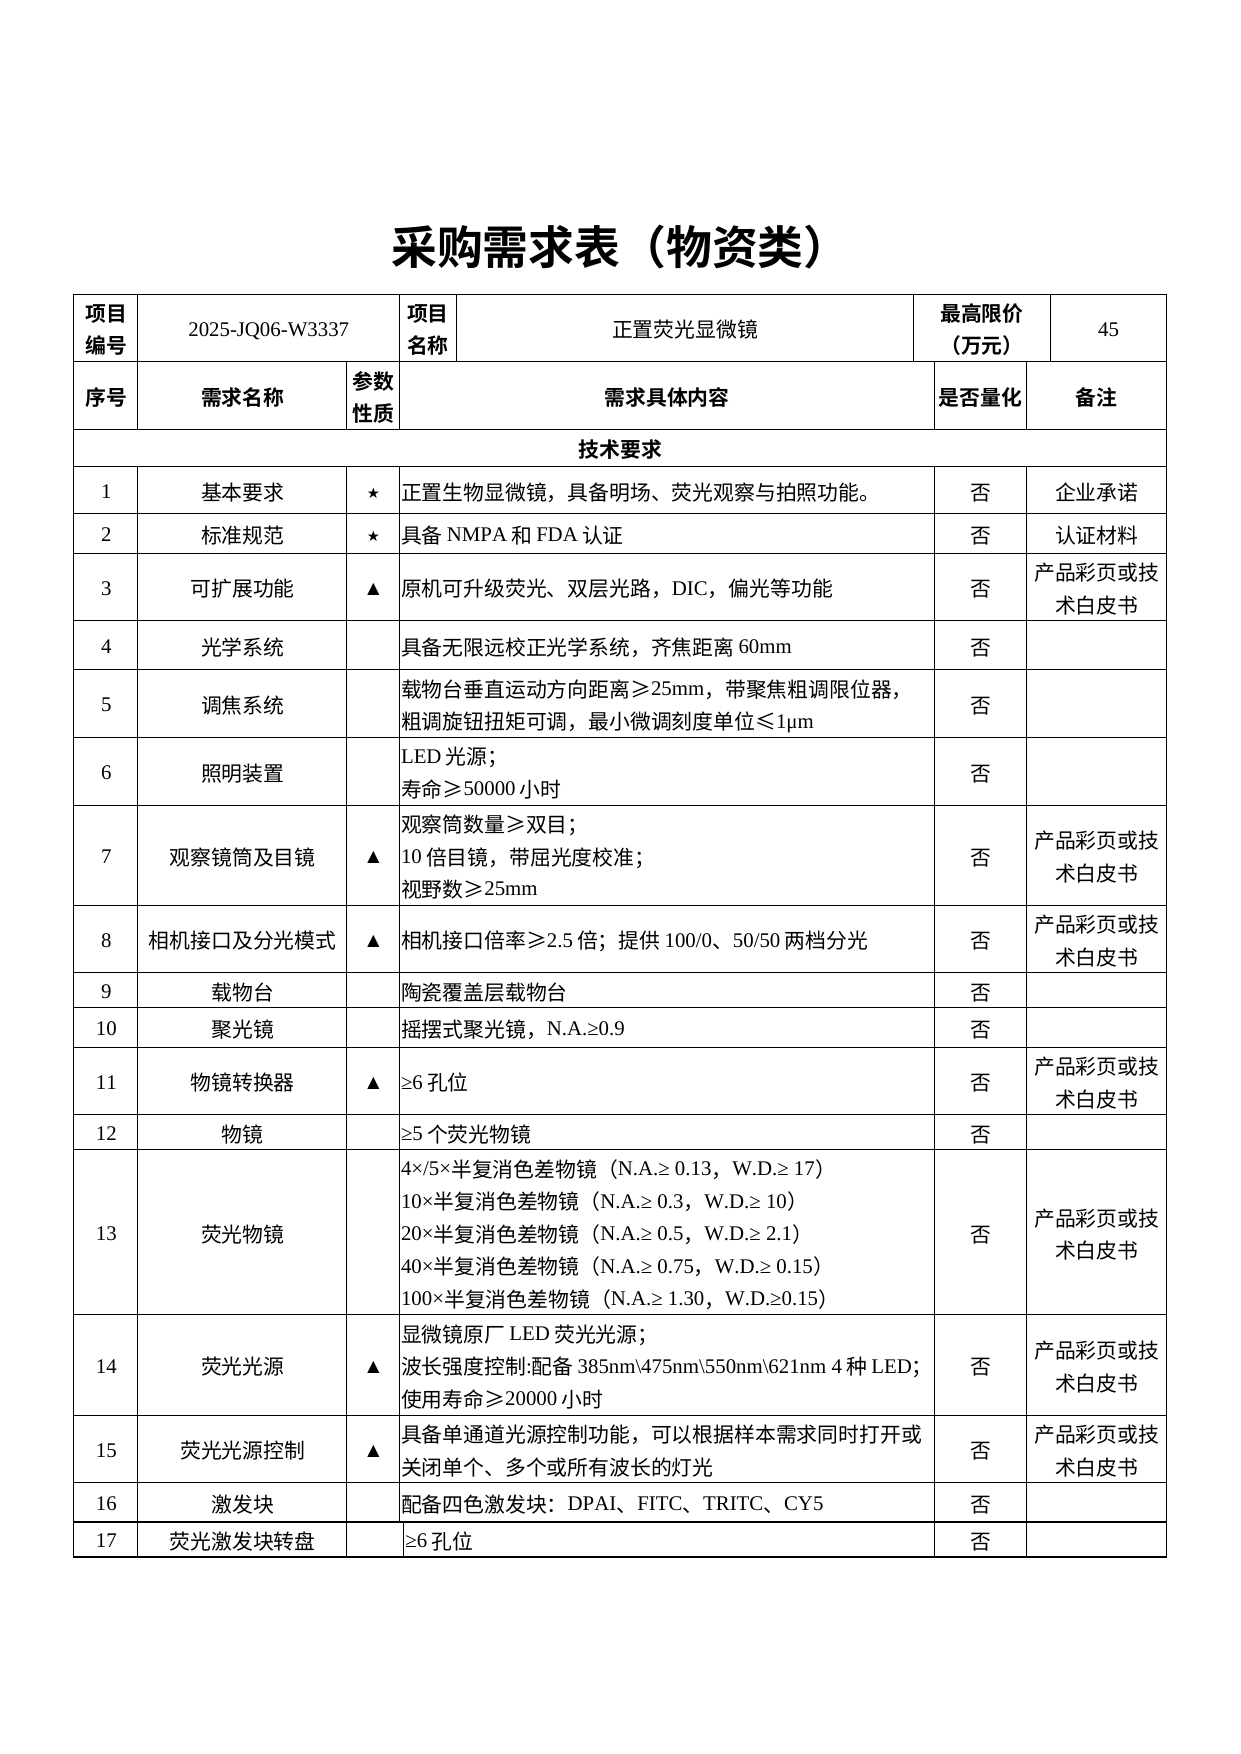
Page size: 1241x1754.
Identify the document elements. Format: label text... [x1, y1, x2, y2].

table_cell [1027, 973, 1166, 1007]
table_cell 产品彩页或技术白皮书 [1027, 1150, 1166, 1314]
table_cell 需求具体内容 [400, 362, 934, 429]
table_header 采购需求表（物资类） [74, 195, 1166, 293]
table_cell 调焦系统 [138, 670, 346, 737]
table_cell 否 [935, 1315, 1026, 1414]
table_cell 光学系统 [138, 621, 346, 669]
table_cell 摇摆式聚光镜，N.A.≥0.9 [400, 1008, 934, 1047]
table_cell [1027, 738, 1166, 804]
table_cell ▲ [347, 1048, 399, 1114]
table_cell 具备NMPA和FDA认证 [400, 514, 934, 553]
table_cell [1027, 1483, 1166, 1521]
table_cell 照明装置 [138, 738, 346, 804]
table_cell 正置生物显微镜，具备明场、荧光观察与拍照功能。 [400, 467, 934, 513]
table_cell [1027, 621, 1166, 669]
table_cell 否 [935, 738, 1026, 804]
table_cell [347, 1523, 403, 1556]
table_cell LED光源； 寿命≥50000小时 [400, 738, 934, 804]
table_cell 否 [935, 1523, 1026, 1556]
table_cell 聚光镜 [138, 1008, 346, 1047]
table_cell 1 [74, 467, 137, 513]
table_cell 技术要求 [74, 430, 1166, 466]
table_cell 13 [74, 1150, 137, 1314]
table_cell 具备单通道光源控制功能，可以根据样本需求同时打开或关闭单个、多个或所有波长的灯光 [400, 1416, 934, 1482]
table_cell 否 [935, 621, 1026, 669]
table_cell 序号 [74, 362, 137, 429]
table_cell [347, 670, 399, 737]
table_cell 正置荧光显微镜 [457, 295, 913, 361]
table_cell ▲ [347, 1315, 399, 1414]
table_cell 11 [74, 1048, 137, 1114]
table_cell 产品彩页或技术白皮书 [1027, 554, 1166, 620]
table_cell 产品彩页或技术白皮书 [1027, 1416, 1166, 1482]
table_cell [1027, 670, 1166, 737]
table_cell 可扩展功能 [138, 554, 346, 620]
table_cell 7 [74, 806, 137, 904]
table_cell [347, 1150, 399, 1314]
table_cell 荧光激发块转盘 [138, 1523, 346, 1556]
table_cell ▲ [347, 554, 399, 620]
table_cell 载物台垂直运动方向距离≥25mm，带聚焦粗调限位器，粗调旋钮扭矩可调，最小微调刻度单位≤1μm [400, 670, 934, 737]
table_cell [347, 738, 399, 804]
table_cell 否 [935, 973, 1026, 1007]
table_cell 荧光物镜 [138, 1150, 346, 1314]
table_cell 是否量化 [935, 362, 1026, 429]
table_cell 载物台 [138, 973, 346, 1007]
table_cell 否 [935, 806, 1026, 904]
table_cell ★ [347, 467, 399, 513]
table_cell 产品彩页或技术白皮书 [1027, 806, 1166, 904]
table_cell 产品彩页或技术白皮书 [1027, 906, 1166, 972]
table_cell 2 [74, 514, 137, 553]
table_cell 否 [935, 1416, 1026, 1482]
table_cell 45 [1051, 295, 1166, 361]
table_cell 基本要求 [138, 467, 346, 513]
table_cell [347, 1008, 399, 1047]
table_cell 10 [74, 1008, 137, 1047]
table_cell 否 [935, 670, 1026, 737]
table_cell 否 [935, 514, 1026, 553]
table_cell 否 [935, 1008, 1026, 1047]
table_cell [347, 1483, 399, 1521]
table_cell 认证材料 [1027, 514, 1166, 553]
table_cell 否 [935, 554, 1026, 620]
table_cell 5 [74, 670, 137, 737]
table_cell [347, 1115, 399, 1149]
table_cell 8 [74, 906, 137, 972]
table_cell 标准规范 [138, 514, 346, 553]
table_cell ★ [347, 514, 399, 553]
table_cell 否 [935, 1483, 1026, 1521]
table_cell ≥5个荧光物镜 [400, 1115, 934, 1149]
table_cell 观察筒数量≥双目； 10倍目镜，带屈光度校准； 视野数≥25mm [400, 806, 934, 904]
table_cell 否 [935, 906, 1026, 972]
table_cell 3 [74, 554, 137, 620]
table_cell 2025-JQ06-W3337 [138, 295, 399, 361]
table_cell ≥6孔位 [400, 1048, 934, 1114]
table_cell 12 [74, 1115, 137, 1149]
table_cell 项目编号 [74, 295, 137, 361]
table_cell 否 [935, 1115, 1026, 1149]
table_cell 物镜 [138, 1115, 346, 1149]
table_cell ▲ [347, 906, 399, 972]
table_cell ▲ [347, 806, 399, 904]
table_cell 16 [74, 1483, 137, 1521]
table_cell 原机可升级荧光、双层光路，DIC，偏光等功能 [400, 554, 934, 620]
table_cell 6 [74, 738, 137, 804]
table_cell 企业承诺 [1027, 467, 1166, 513]
table_cell 否 [935, 1150, 1026, 1314]
table_cell 否 [935, 467, 1026, 513]
table_cell ≥6孔位 [404, 1523, 934, 1556]
table_cell 否 [935, 1048, 1026, 1114]
table_cell [347, 621, 399, 669]
table_cell [1027, 1008, 1166, 1047]
table_cell 14 [74, 1315, 137, 1414]
table_cell 9 [74, 973, 137, 1007]
table_cell 17 [74, 1523, 137, 1556]
table_cell 参数性质 [347, 362, 399, 429]
table_cell 荧光光源 [138, 1315, 346, 1414]
table_cell 配备四色激发块：DPAI、FITC、TRITC、CY5 [400, 1483, 934, 1521]
table_cell 4 [74, 621, 137, 669]
table_cell 物镜转换器 [138, 1048, 346, 1114]
table_cell 项目名称 [400, 295, 456, 361]
table_cell 陶瓷覆盖层载物台 [400, 973, 934, 1007]
table_cell 最高限价 （万元） [914, 295, 1050, 361]
table_cell 观察镜筒及目镜 [138, 806, 346, 904]
table_cell 产品彩页或技术白皮书 [1027, 1315, 1166, 1414]
table_cell 15 [74, 1416, 137, 1482]
table_cell 具备无限远校正光学系统，齐焦距离60mm [400, 621, 934, 669]
table_cell 激发块 [138, 1483, 346, 1521]
table_cell 产品彩页或技术白皮书 [1027, 1048, 1166, 1114]
table_cell 显微镜原厂LED荧光光源； 波长强度控制:配备385nm\475nm\550nm\621nm 4种LED； 使用寿命≥20000小时 [400, 1315, 934, 1414]
table_cell 备注 [1027, 362, 1166, 429]
table_cell [1027, 1523, 1166, 1556]
table_cell 4×/5×半复消色差物镜（N.A.≥ 0.13，W.D.≥ 17） 10×半复消色差物镜（N.A.≥ 0.3，W.D.≥ 10） 20×半复消色差物镜（N.A.≥ 0.5，W.D.≥ 2.1） 40×半复消色差物镜（N.A.≥ 0.75，W.D.≥ 0.15） 100×半复消色差物镜（N.A.≥ 1.30，W.D.≥0.15） [400, 1150, 934, 1314]
table_cell [1027, 1115, 1166, 1149]
table_cell [347, 973, 399, 1007]
table_cell ▲ [347, 1416, 399, 1482]
table_cell 需求名称 [138, 362, 346, 429]
table_cell 荧光光源控制 [138, 1416, 346, 1482]
table_cell 相机接口及分光模式 [138, 906, 346, 972]
table_cell 相机接口倍率≥2.5倍；提供100/0、50/50两档分光 [400, 906, 934, 972]
